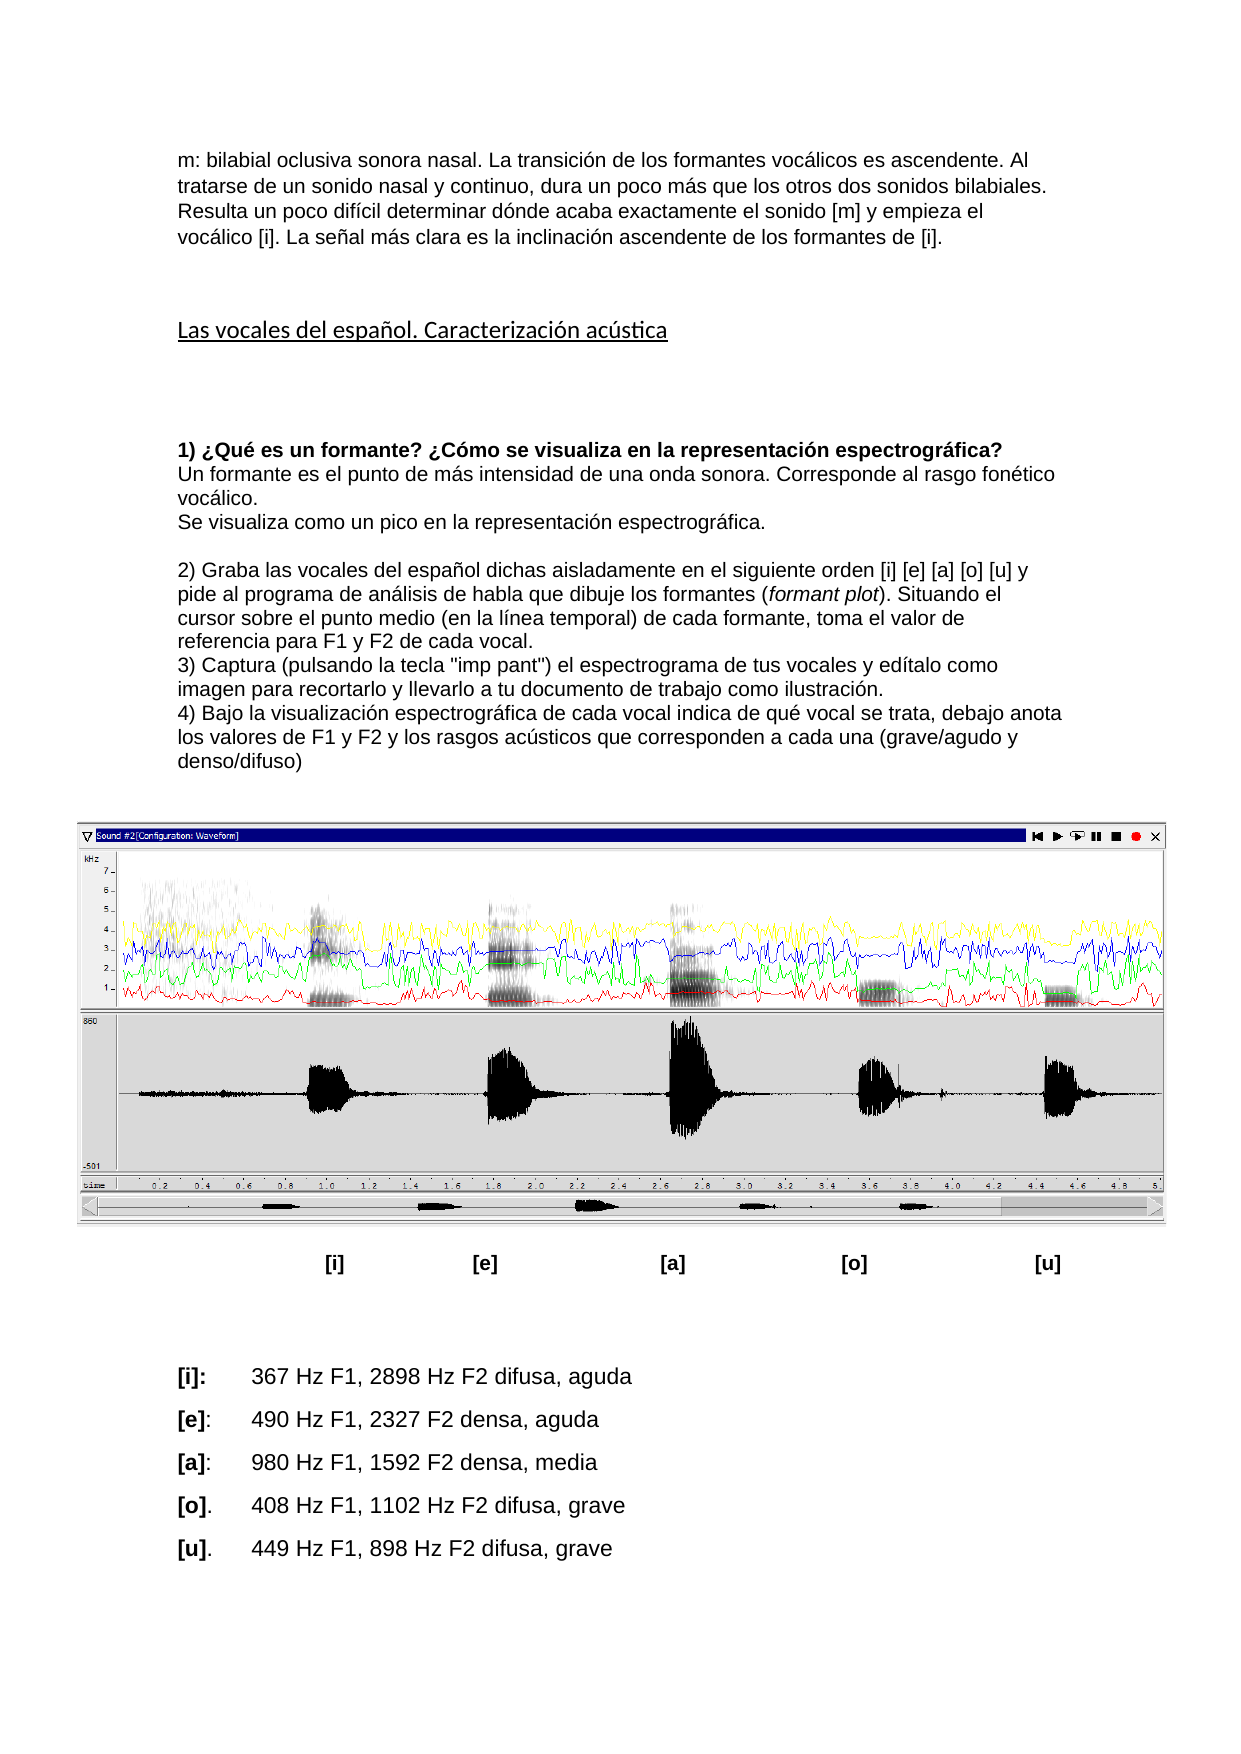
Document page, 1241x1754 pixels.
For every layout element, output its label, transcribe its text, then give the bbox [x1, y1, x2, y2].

text [a]: 980 Hz F1, 1592 F2 densa, media [177, 1449, 1063, 1476]
text [u]. 449 Hz F1, 898 Hz F2 difusa, grave [177, 1535, 1063, 1562]
text m: bilabial oclusiva sonora nasal. La transición de los formantes vocálicos es ascendente. Al tratarse de un sonido nasal y continuo, dura un poco más que los otros dos sonidos bilabiales. Resulta un poco difícil determinar dónde acaba exactamente el sonido [m] y empieza el vocálico [i]. La señal más clara es la inclinación ascendente de los formantes de [i]. [177, 148, 1063, 249]
text Se visualiza como un pico en la representación espectrográfica. [177, 509, 1063, 533]
text 2) Graba las vocales del español dichas aisladamente en el siguiente orden [i] [e] [a] [o] [u] y pide al programa de análisis de habla que dibuje los formantes (formant plot). Situando el cursor sobre el punto medio (en la línea temporal) de cada formante, toma el valor de referencia para F1 y F2 de cada vocal. 3) Captura (pulsando la tecla "imp pant") el espectrograma de tus vocales y edítalo como imagen para recortarlo y llevarlo a tu documento de trabajo como ilustración. 4) Bajo la visualización espectrográfica de cada vocal indica de qué vocal se trata, debajo anota los valores de F1 y F2 y los rasgos acústicos que corresponden a cada una (grave/agudo y denso/difuso) [177, 533, 1063, 773]
text Las vocales del español. Caracterización acústica [177, 314, 1063, 345]
text [e]: 490 Hz F1, 2327 F2 densa, aguda [177, 1406, 1063, 1432]
text 1) ¿Qué es un formante? ¿Cómo se visualiza en la representación espectrográfica? [177, 414, 1063, 462]
text [i] [e] [a] [o] [u] [177, 1227, 1063, 1274]
text [i]: 367 Hz F1, 2898 Hz F2 difusa, aguda [177, 1363, 1063, 1389]
picture [77, 821, 1167, 1227]
text [o]. 408 Hz F1, 1102 Hz F2 difusa, grave [177, 1492, 1063, 1518]
text Un formante es el punto de más intensidad de una onda sonora. Corresponde al rasgo fonético vocálico. [177, 462, 1063, 509]
